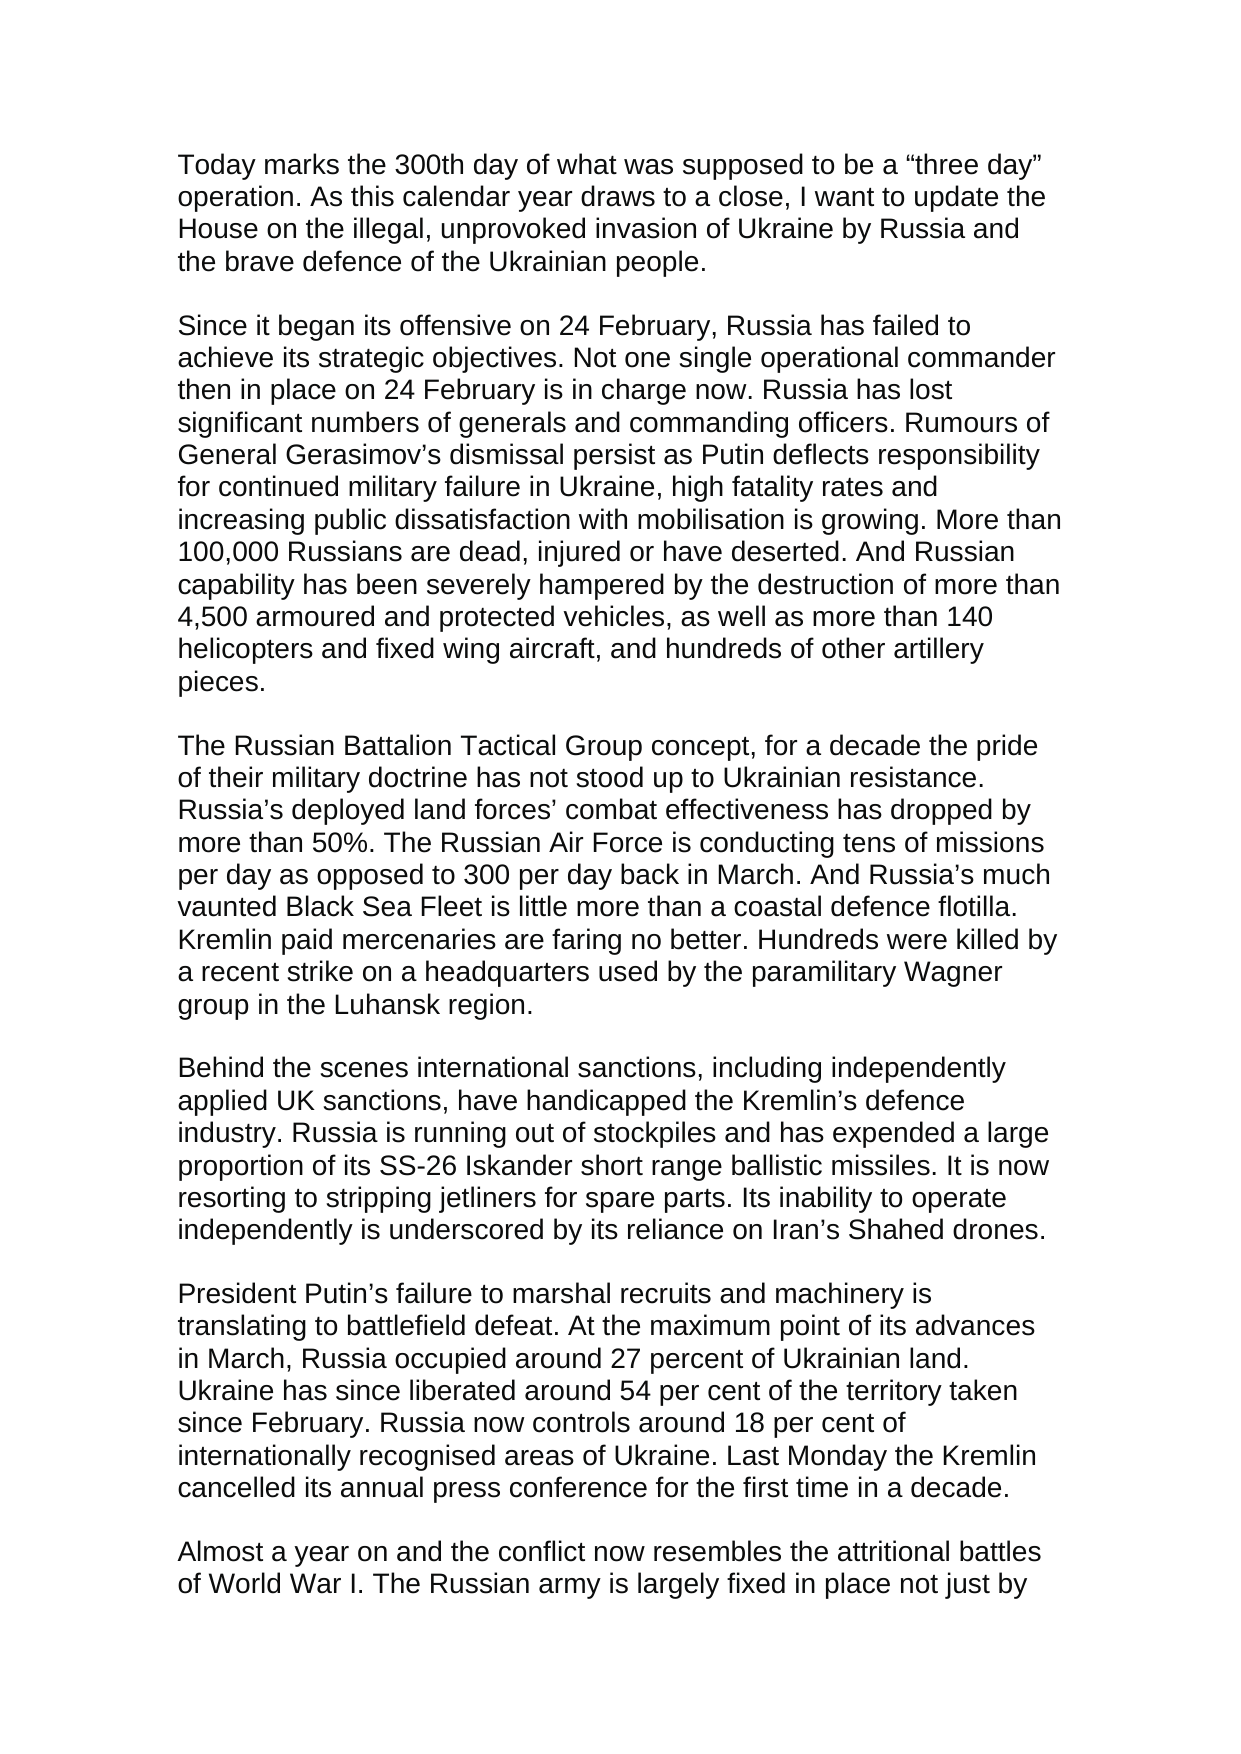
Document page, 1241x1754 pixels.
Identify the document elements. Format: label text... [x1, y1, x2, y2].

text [177, 1535, 1063, 1600]
text Today marks the 300th day of what was supposed to be a “three day” operation. As this calendar year draws to a close, I want to update the House on the illegal, unprovoked invasion of Ukraine by Russia and the brave defence of the Ukrainian people. [177, 148, 1063, 277]
text The Russian Battalion Tactical Group concept, for a decade the pride of their military doctrine has not stood up to Ukrainian resistance. Russia’s deployed land forces’ combat effectiveness has dropped by more than 50%. The Russian Air Force is conducting tens of missions per day as opposed to 300 per day back in March. And Russia’s much vaunted Black Sea Fleet is little more than a coastal defence flotilla. Kremlin paid mercenaries are faring no better. Hundreds were killed by a recent strike on a headquarters used by the paramilitary Wagner group in the Luhansk region. [177, 728, 1063, 1020]
text Behind the scenes international sanctions, including independently applied UK sanctions, have handicapped the Kremlin’s defence industry. Russia is running out of stockpiles and has expended a large proportion of its SS-26 Iskander short range ballistic missiles. It is now resorting to stripping jetliners for spare parts. Its inability to operate independently is underscored by its reliance on Iran’s Shahed drones. [177, 1051, 1063, 1246]
text Since it began its offensive on 24 February, Russia has failed to achieve its strategic objectives. Not one single operational commander then in place on 24 February is in charge now. Russia has lost significant numbers of generals and commanding officers. Rumours of General Gerasimov’s dismissal persist as Putin deflects responsibility for continued military failure in Ukraine, high fatality rates and increasing public dissatisfaction with mobilisation is growing. More than 100,000 Russians are dead, injured or have deserted. And Russian capability has been severely hampered by the destruction of more than 4,500 armoured and protected vehicles, as well as more than 140 helicopters and fixed wing aircraft, and hundreds of other artillery pieces. [177, 308, 1063, 697]
text President Putin’s failure to marshal recruits and machinery is translating to battlefield defeat. At the maximum point of its advances in March, Russia occupied around 27 percent of Ukrainian land. Ukraine has since liberated around 54 per cent of the territory taken since February. Russia now controls around 18 per cent of internationally recognised areas of Ukraine. Last Monday the Kremlin cancelled its annual press conference for the first time in a decade. [177, 1277, 1063, 1504]
